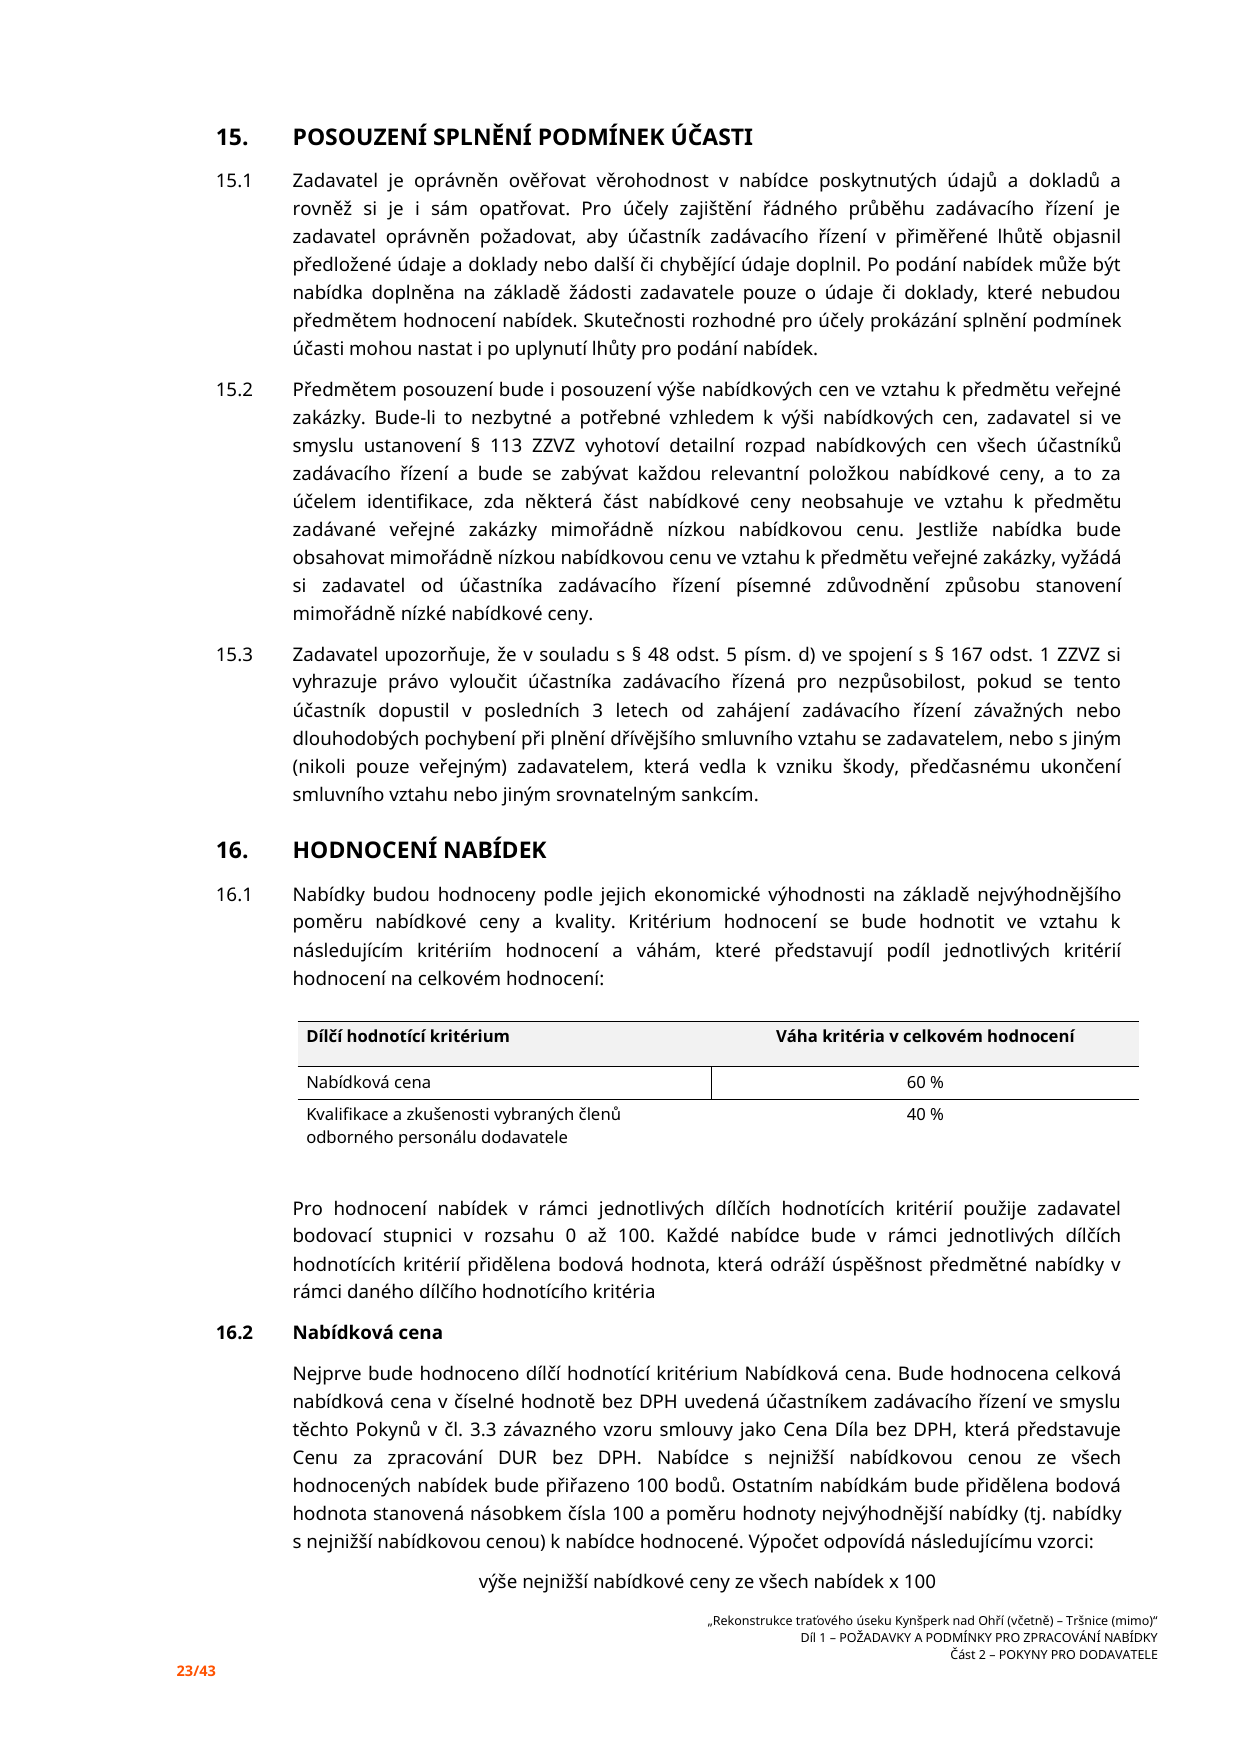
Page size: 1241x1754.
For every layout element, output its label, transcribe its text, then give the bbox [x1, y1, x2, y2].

text Zadavatel upozorňuje, že v souladu s § 48 odst. 5 písm. d) ve spojení s § 167 odst. 1 ZZVZ si vyhrazuje právo vyloučit účastníka zadávacího řízená pro nezpůsobilost, pokud se tento účastník dopustil v posledních 3 letech od zahájení zadávacího řízení závažných nebo dlouhodobých pochybení při plnění dřívějšího smluvního vztahu se zadavatelem, nebo s jiným (nikoli pouze veřejným) zadavatelem, která vedla k vzniku škody, předčasnému ukončení smluvního vztahu nebo jiným srovnatelným sankcím. [216, 641, 1122, 806]
list výše nejnižší nabídkové ceny ze všech nabídek x 100 [292, 1568, 1122, 1594]
text Nabídková cena [216, 1319, 1122, 1345]
table_header Váha kritéria v celkovém hodnocení [711, 1022, 1139, 1066]
table_cell 40 % [711, 1100, 1139, 1154]
table_cell 60 % [712, 1067, 1139, 1099]
list Pro hodnocení nabídek v rámci jednotlivých dílčích hodnotících kritérií použije zadavatel bodovací stupnici v rozsahu 0 až 100. Každé nabídce bude v rámci jednotlivých dílčích hodnotících kritérií přidělena bodová hodnota, která odráží úspěšnost předmětné nabídky v rámci daného dílčího hodnotícího kritéria [292, 1195, 1122, 1304]
text Nabídky budou hodnoceny podle jejich ekonomické výhodnosti na základě nejvýhodnějšího poměru nabídkové ceny a kvality. Kritérium hodnocení se bude hodnotit ve vztahu k následujícím kritériím hodnocení a váhám, které představují podíl jednotlivých kritérií hodnocení na celkovém hodnocení: [216, 881, 1122, 990]
text Předmětem posouzení bude i posouzení výše nabídkových cen ve vztahu k předmětu veřejné zakázky. Bude-li to nezbytné a potřebné vzhledem k výši nabídkových cen, zadavatel si ve smyslu ustanovení § 113 ZZVZ vyhotoví detailní rozpad nabídkových cen všech účastníků zadávacího řízení a bude se zabývat každou relevantní položkou nabídkové ceny, a to za účelem identifikace, zda některá část nabídkové ceny neobsahuje ve vztahu k předmětu zadávané veřejné zakázky mimořádně nízkou nabídkovou cenu. Jestliže nabídka bude obsahovat mimořádně nízkou nabídkovou cenu ve vztahu k předmětu veřejné zakázky, vyžádá si zadavatel od účastníka zadávacího řízení písemné zdůvodnění způsobu stanovení mimořádně nízké nabídkové ceny. [216, 376, 1122, 626]
list Nejprve bude hodnoceno dílčí hodnotící kritérium Nabídková cena. Bude hodnocena celková nabídková cena v číselné hodnotě bez DPH uvedená účastníkem zadávacího řízení ve smyslu těchto Pokynů v čl. 3.3 závazného vzoru smlouvy jako Cena Díla bez DPH, která představuje Cenu za zpracování DUR bez DPH. Nabídce s nejnižší nabídkovou cenou ze všech hodnocených nabídek bude přiřazeno 100 bodů. Ostatním nabídkám bude přidělena bodová hodnota stanovená násobkem čísla 100 a poměru hodnoty nejvýhodnější nabídky (tj. nabídky s nejnižší nabídkovou cenou) k nabídce hodnocené. Výpočet odpovídá následujícímu vzorci: [292, 1360, 1122, 1553]
text Zadavatel je oprávněn ověřovat věrohodnost v nabídce poskytnutých údajů a dokladů a rovněž si je i sám opatřovat. Pro účely zajištění řádného průběhu zadávacího řízení je zadavatel oprávněn požadovat, aby účastník zadávacího řízení v přiměřené lhůtě objasnil předložené údaje a doklady nebo další či chybějící údaje doplnil. Po podání nabídek může být nabídka doplněna na základě žádosti zadavatele pouze o údaje či doklady, které nebudou předmětem hodnocení nabídek. Skutečnosti rozhodné pro účely prokázání splnění podmínek účasti mohou nastat i po uplynutí lhůty pro podání nabídek. [216, 167, 1122, 361]
table_header Dílčí hodnotící kritérium [298, 1022, 711, 1066]
table_cell Kvalifikace a zkušenosti vybraných členů odborného personálu dodavatele [298, 1100, 711, 1154]
text HODNOCENÍ NABÍDEK [216, 834, 1122, 865]
text POSOUZENÍ SPLNĚNÍ PODMÍNEK ÚČASTI [216, 121, 1122, 152]
table_cell Nabídková cena [298, 1067, 711, 1099]
